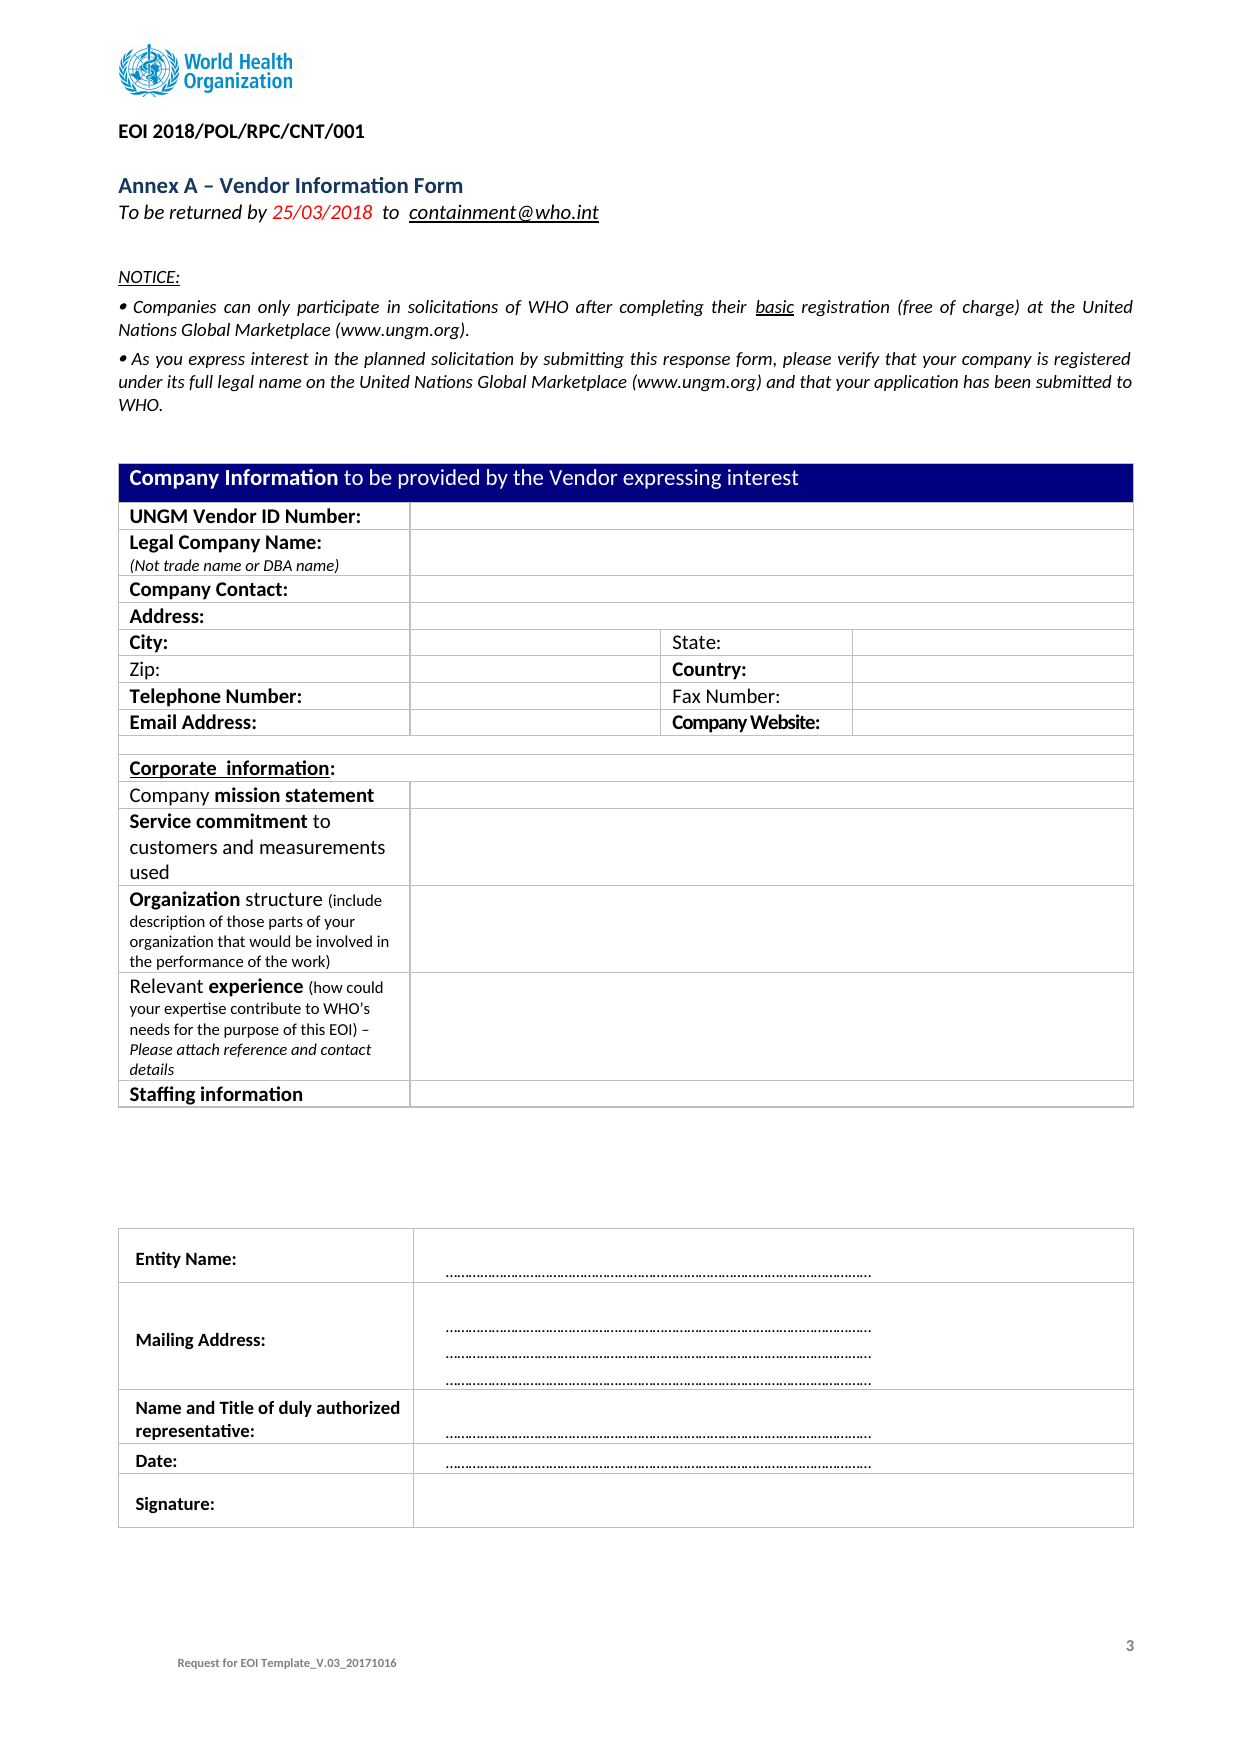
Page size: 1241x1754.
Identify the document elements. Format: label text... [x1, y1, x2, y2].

table_cell [414, 1474, 1133, 1527]
table_cell Email Address: [119, 710, 409, 735]
table_cell ………………………………………………………………………………………………… [414, 1444, 1133, 1473]
table_cell Fax Number: [661, 683, 852, 708]
table_cell [411, 603, 1133, 628]
table_header Company Information to be provided by the Vendor expressing interest [119, 464, 1133, 502]
table_cell ………………………………………………………………………………………………… ………………………………………………………………………………………………… ………………………………………………………………………………………………… [414, 1283, 1133, 1389]
table_cell Corporate information: [119, 755, 1133, 781]
table_cell Organization structure (include description of those parts of your organization that would be involved in the performance of the work) [119, 886, 409, 972]
table_cell [853, 656, 1133, 682]
table_cell Name and Title of duly authorized representative: [119, 1390, 413, 1442]
table_cell [853, 683, 1133, 708]
table_cell Country: [661, 656, 852, 682]
table_cell Zip: [119, 656, 409, 682]
table_cell UNGM Vendor ID Number: [119, 503, 409, 528]
text To be returned by 25/03/2018 to containment@who.int [118, 199, 1134, 225]
table_cell [411, 1081, 1133, 1106]
table_header Entity Name: [119, 1229, 413, 1282]
table_cell Date: [119, 1444, 413, 1473]
table_cell Service commitment to customers and measurements used [119, 809, 409, 885]
table_cell [411, 503, 1133, 528]
table_cell Address: [119, 603, 409, 628]
table_cell Company Website: [661, 710, 852, 735]
table_cell [411, 710, 660, 735]
table_header ………………………………………………………………………………………………… [414, 1229, 1133, 1282]
table_cell [411, 809, 1133, 885]
text Annex A – Vendor Information Form [118, 172, 1134, 199]
table_cell [853, 630, 1133, 655]
table_cell Legal Company Name: (Not trade name or DBA name) [119, 530, 409, 575]
table_cell [411, 656, 660, 682]
table_cell State: [661, 630, 852, 655]
table_cell [411, 530, 1133, 575]
table_cell ………………………………………………………………………………………………… [414, 1390, 1133, 1442]
text NOTICE: [118, 266, 1134, 288]
picture [118, 43, 293, 98]
table_cell Company mission statement [119, 782, 409, 807]
table_cell Mailing Address: [119, 1283, 413, 1389]
table_cell [411, 683, 660, 708]
text Companies can only participate in solicitations of WHO after completing their basic registration (free of charge) at the United Nations Global Marketplace (www.ungm.org). [118, 295, 1134, 341]
table_cell Telephone Number: [119, 683, 409, 708]
text EOI 2018/POL/RPC/CNT/001 [118, 118, 1134, 143]
table_cell [411, 576, 1133, 602]
table_cell [411, 973, 1133, 1080]
table_cell [411, 782, 1133, 807]
table_cell [411, 886, 1133, 972]
table_cell Staffing information [119, 1081, 409, 1106]
table_cell [853, 710, 1133, 735]
text As you express interest in the planned solicitation by submitting this response form, please verify that your company is registered under its full legal name on the United Nations Global Marketplace (www.ungm.org) and that your application has been submitted to WHO. [118, 347, 1134, 416]
table_cell Relevant experience (how could your expertise contribute to WHO’s needs for the purpose of this EOI) – Please attach reference and contact details [119, 973, 409, 1080]
table_cell [411, 630, 660, 655]
table_cell Company Contact: [119, 576, 409, 602]
table_cell Signature: [119, 1474, 413, 1527]
table_cell City: [119, 630, 409, 655]
table_cell [119, 736, 1133, 754]
